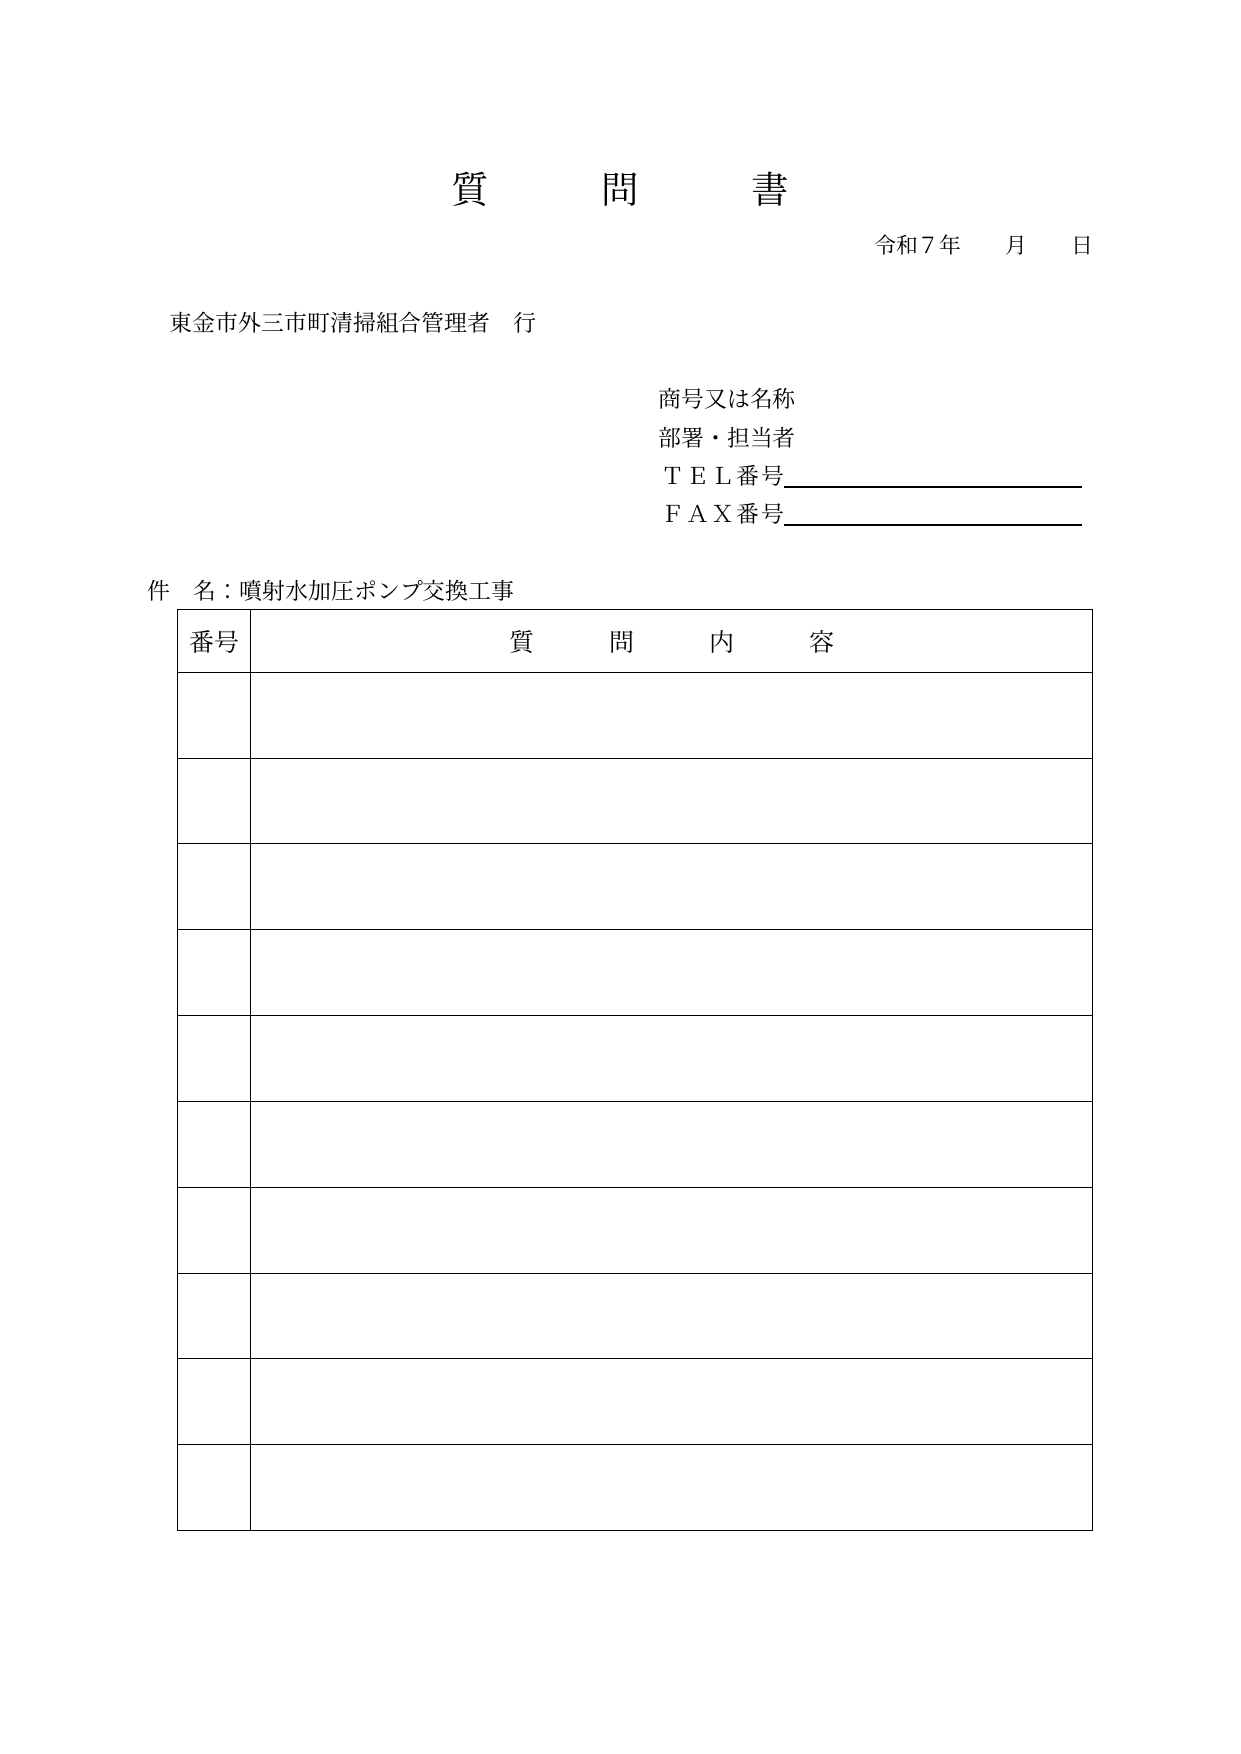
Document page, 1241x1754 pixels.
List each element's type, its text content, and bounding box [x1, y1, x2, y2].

table_cell [178, 844, 250, 929]
table_cell [178, 759, 250, 843]
text 令和７年 月 日 [148, 225, 1092, 264]
table_header 質 問 内 容 [251, 610, 1092, 672]
table_cell [251, 1102, 1092, 1187]
table_cell [251, 759, 1092, 843]
text 部署・担当者 [148, 417, 1092, 455]
table_cell [251, 930, 1092, 1015]
table_cell [178, 1445, 250, 1530]
text 商号又は名称 [148, 379, 1092, 417]
text 東金市外三市町清掃組合管理者 行 [148, 302, 1092, 340]
text ＴＥＬ番号 [148, 455, 1092, 494]
table_cell [251, 1445, 1092, 1530]
table_cell [251, 1359, 1092, 1444]
table_header 番号 [178, 610, 250, 672]
table_cell [178, 1188, 250, 1272]
table_cell [178, 1016, 250, 1101]
table_cell [178, 930, 250, 1015]
text ＦＡＸ番号 [148, 494, 1092, 532]
table_cell [178, 1274, 250, 1358]
text 質 問 書 [148, 149, 1092, 225]
text 件 名：噴射水加圧ポンプ交換工事 [148, 570, 1092, 609]
table_cell [251, 673, 1092, 757]
table_cell [178, 1359, 250, 1444]
table_cell [251, 1274, 1092, 1358]
table_cell [251, 1188, 1092, 1272]
table_cell [251, 1016, 1092, 1101]
table_cell [178, 673, 250, 757]
table_cell [251, 844, 1092, 929]
table_cell [178, 1102, 250, 1187]
